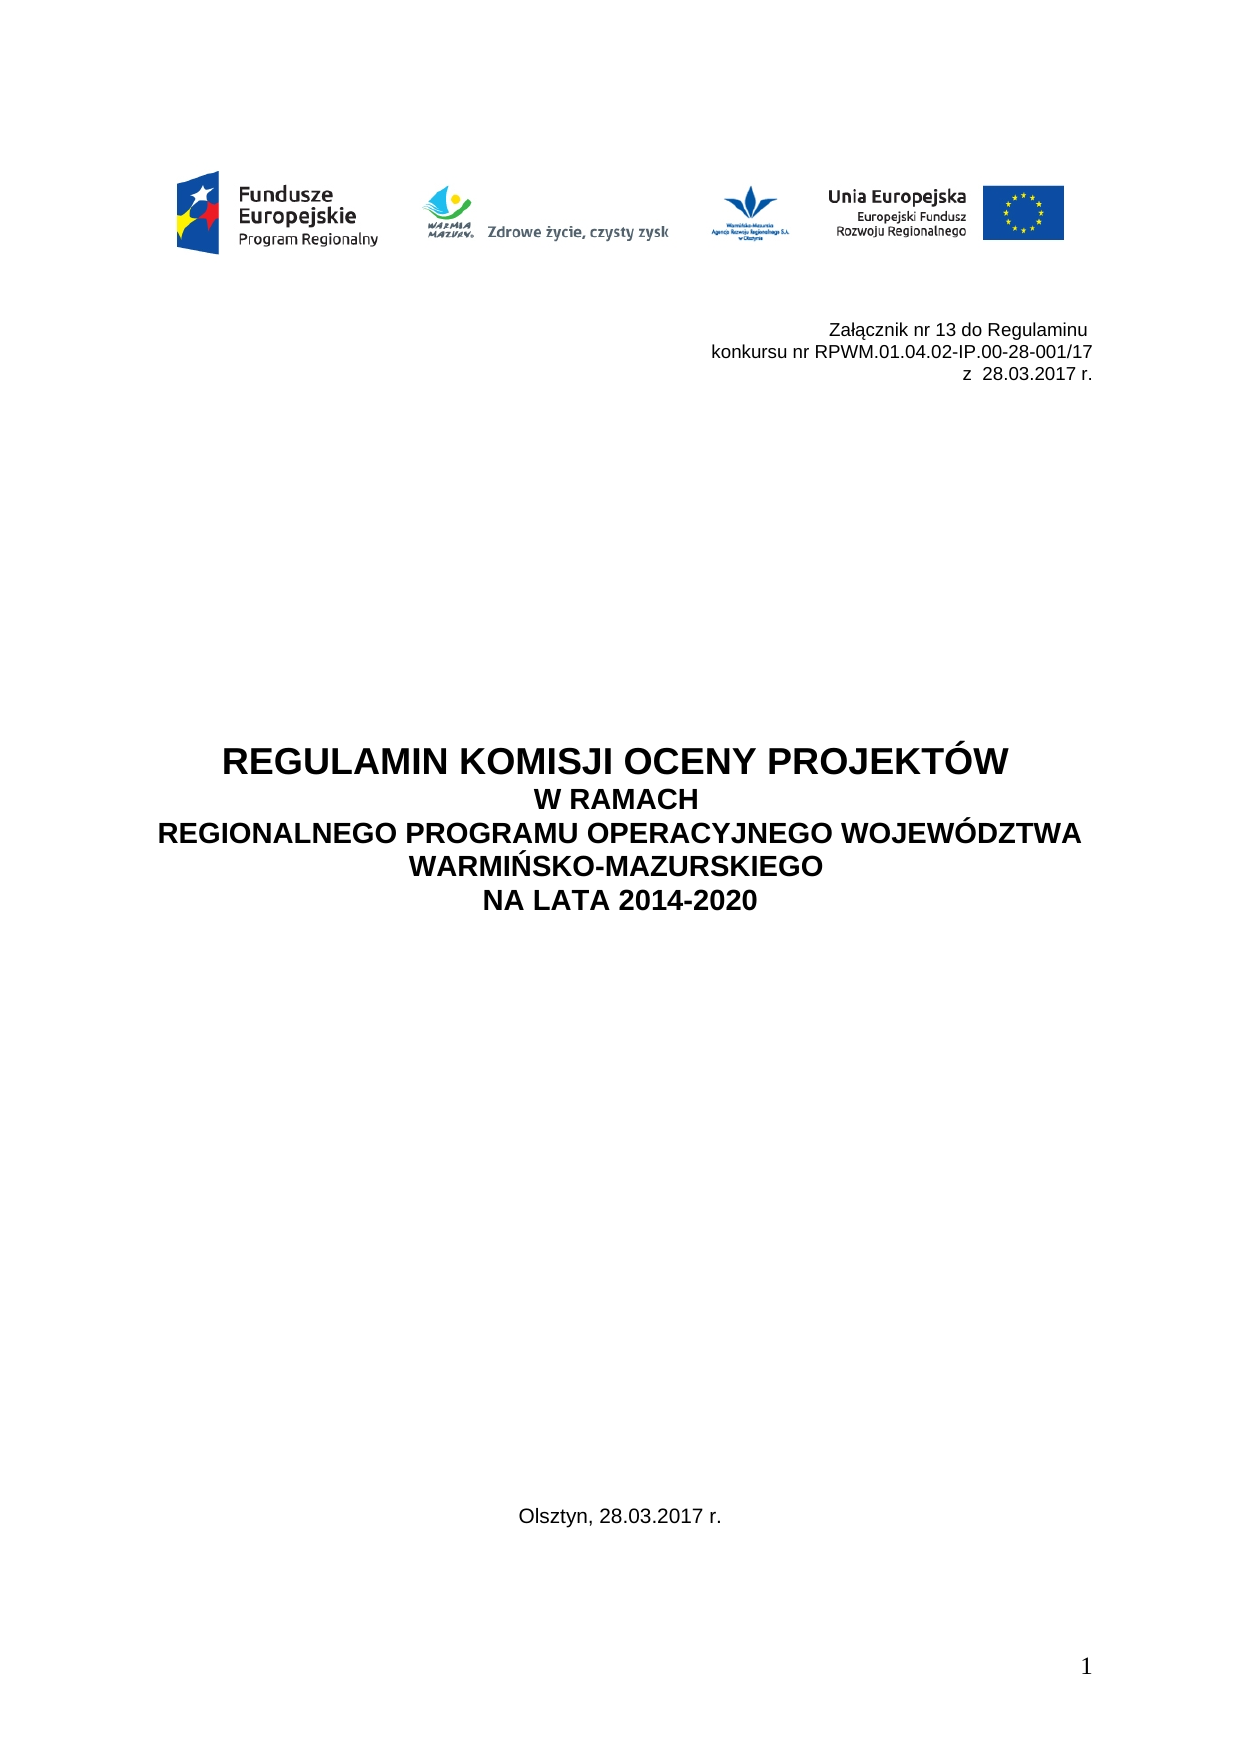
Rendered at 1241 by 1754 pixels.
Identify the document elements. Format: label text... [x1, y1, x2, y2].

picture [147, 147, 1093, 273]
text Załącznik nr 13 do Regulaminu konkursu nr RPWM.01.04.02-IP.00-28-001/17 z 28.03.2017 r. [679, 319, 1093, 384]
text REGULAMIN KOMISJI OCENY PROJEKTÓW W RAMACH REGIONALNEGO PROGRAMU OPERACYJNEGO WOJEWÓDZTWA WARMIŃSKO-MAZURSKIEGO NA LATA 2014-2020 [148, 739, 1093, 916]
text Olsztyn, 28.03.2017 r. [148, 1504, 1093, 1528]
